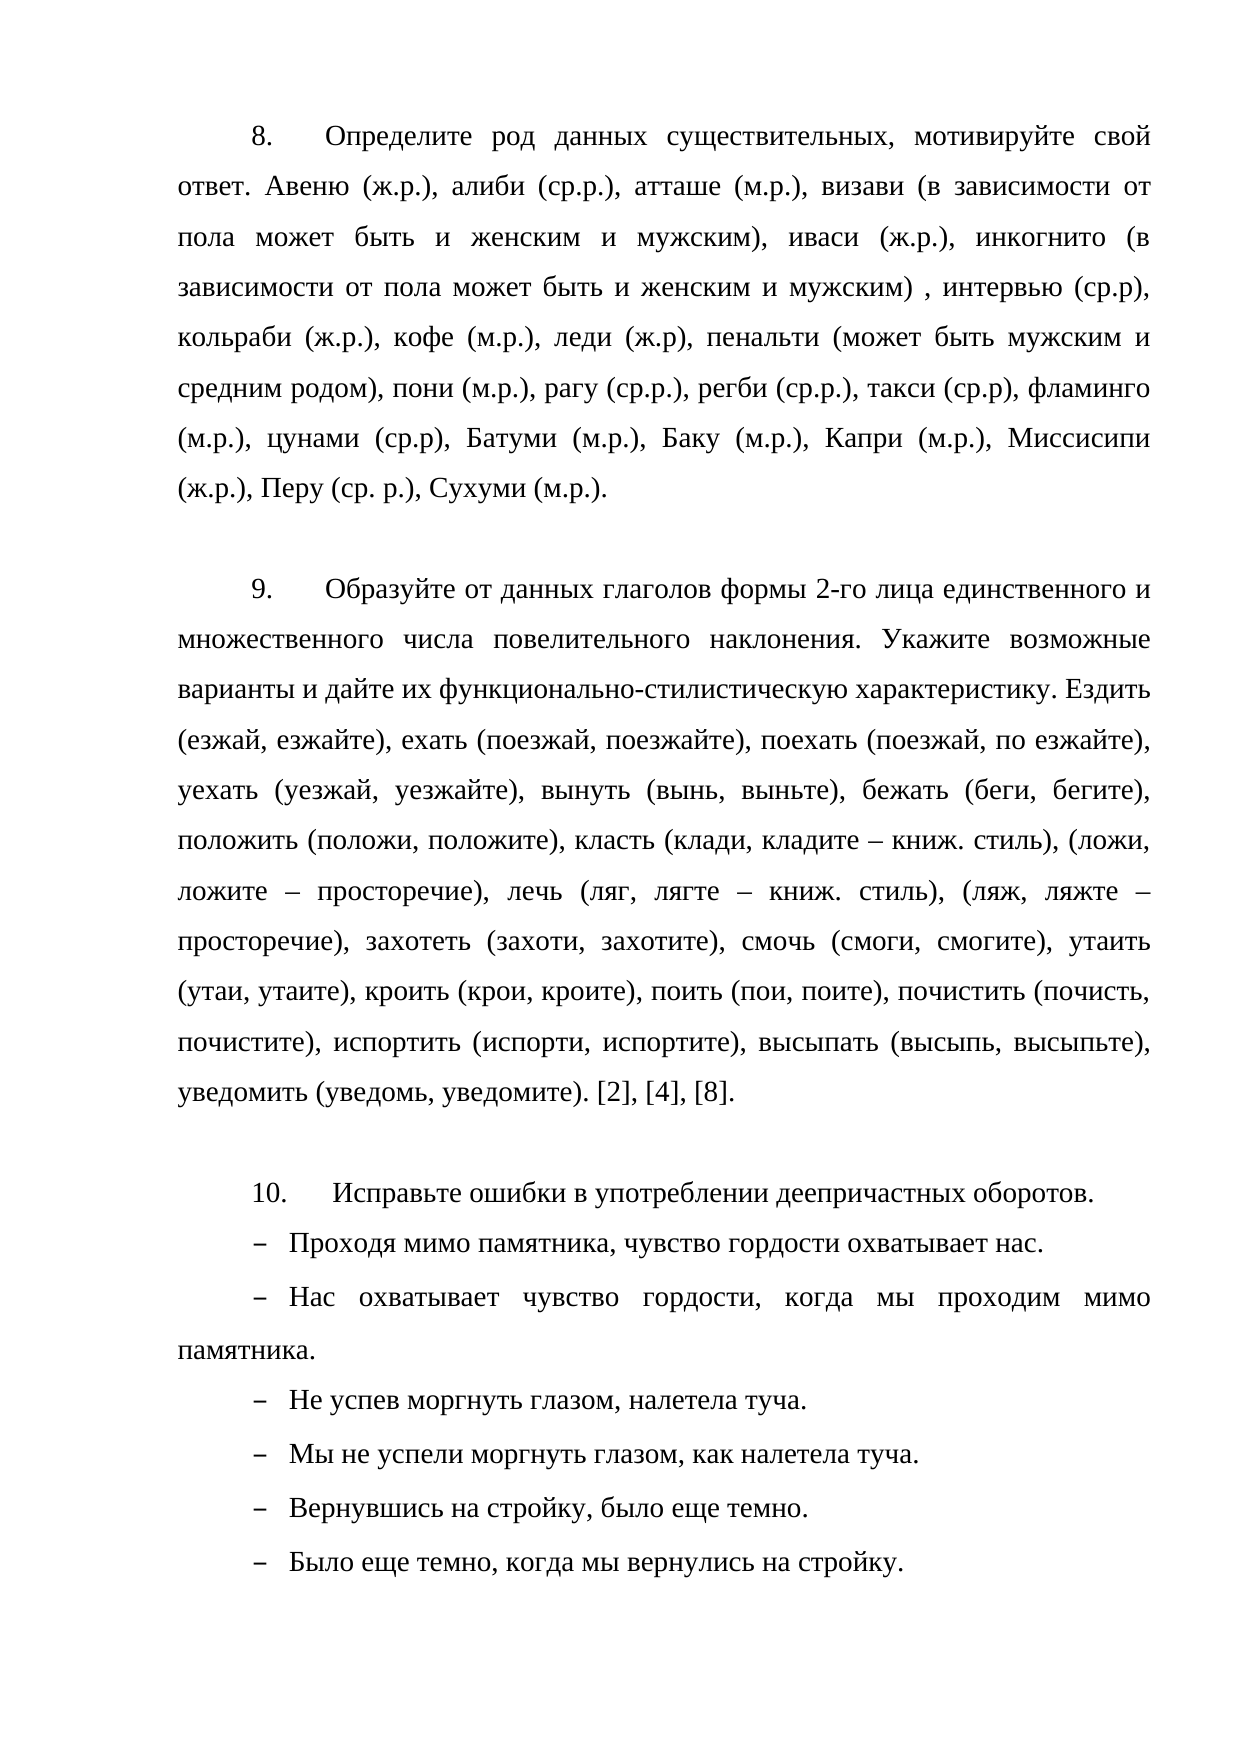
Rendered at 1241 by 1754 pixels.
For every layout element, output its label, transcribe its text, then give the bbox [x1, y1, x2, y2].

list Нас охватывает чувство гордости, когда мы проходим мимо памятника. [177, 1279, 1152, 1365]
list Не успев моргнуть глазом, налетела туча. [177, 1382, 1152, 1418]
list Определите род данных существительных, мотивируйте свой ответ. Авеню (ж.р.), алиби (ср.р.), атташе (м.р.), визави (в зависимости от пола может быть и женским и мужским), иваси (ж.р.), инкогнито (в зависимости от пола может быть и женским и мужским) , интервью (ср.р), кольраби (ж.р.), кофе (м.р.), леди (ж.р), пенальти (может быть мужским и средним родом), пони (м.р.), рагу (ср.р.), регби (ср.р.), такси (ср.р), фламинго (м.р.), цунами (ср.р), Батуми (м.р.), Баку (м.р.), Капри (м.р.), Миссисипи (ж.р.), Перу (ср. р.), Сухуми (м.р.). [177, 118, 1152, 504]
list Вернувшись на стройку, было еще темно. [177, 1490, 1152, 1526]
list Было еще темно, когда мы вернулись на стройку. [177, 1544, 1152, 1580]
list Исправьте ошибки в употреблении деепричастных оборотов. [177, 1175, 1152, 1208]
list Мы не успели моргнуть глазом, как налетела туча. [177, 1436, 1152, 1472]
list Проходя мимо памятника, чувство гордости охватывает нас. [177, 1225, 1152, 1261]
list Образуйте от данных глаголов формы 2-го лица единственного и множественного числа повелительного наклонения. Укажите возможные варианты и дайте их функционально-стилистическую характеристику. Ездить (езжай, езжайте), ехать (поезжай, поезжайте), поехать (поезжай, по езжайте), уехать (уезжай, уезжайте), вынуть (вынь, выньте), бежать (беги, бегите), положить (положи, положите), класть (клади, кладите – книж. стиль), (ложи, ложите – просторечие), лечь (ляг, лягте – книж. стиль), (ляж, ляжте – просторечие), захотеть (захоти, захотите), смочь (смоги, смогите), утаить (утаи, утаите), кроить (крои, кроите), поить (пои, поите), почистить (почисть, почистите), испортить (испорти, испортите), высыпать (высыпь, высыпьте), уведомить (уведомь, уведомите). [2], [4], [8]. [177, 571, 1152, 1108]
